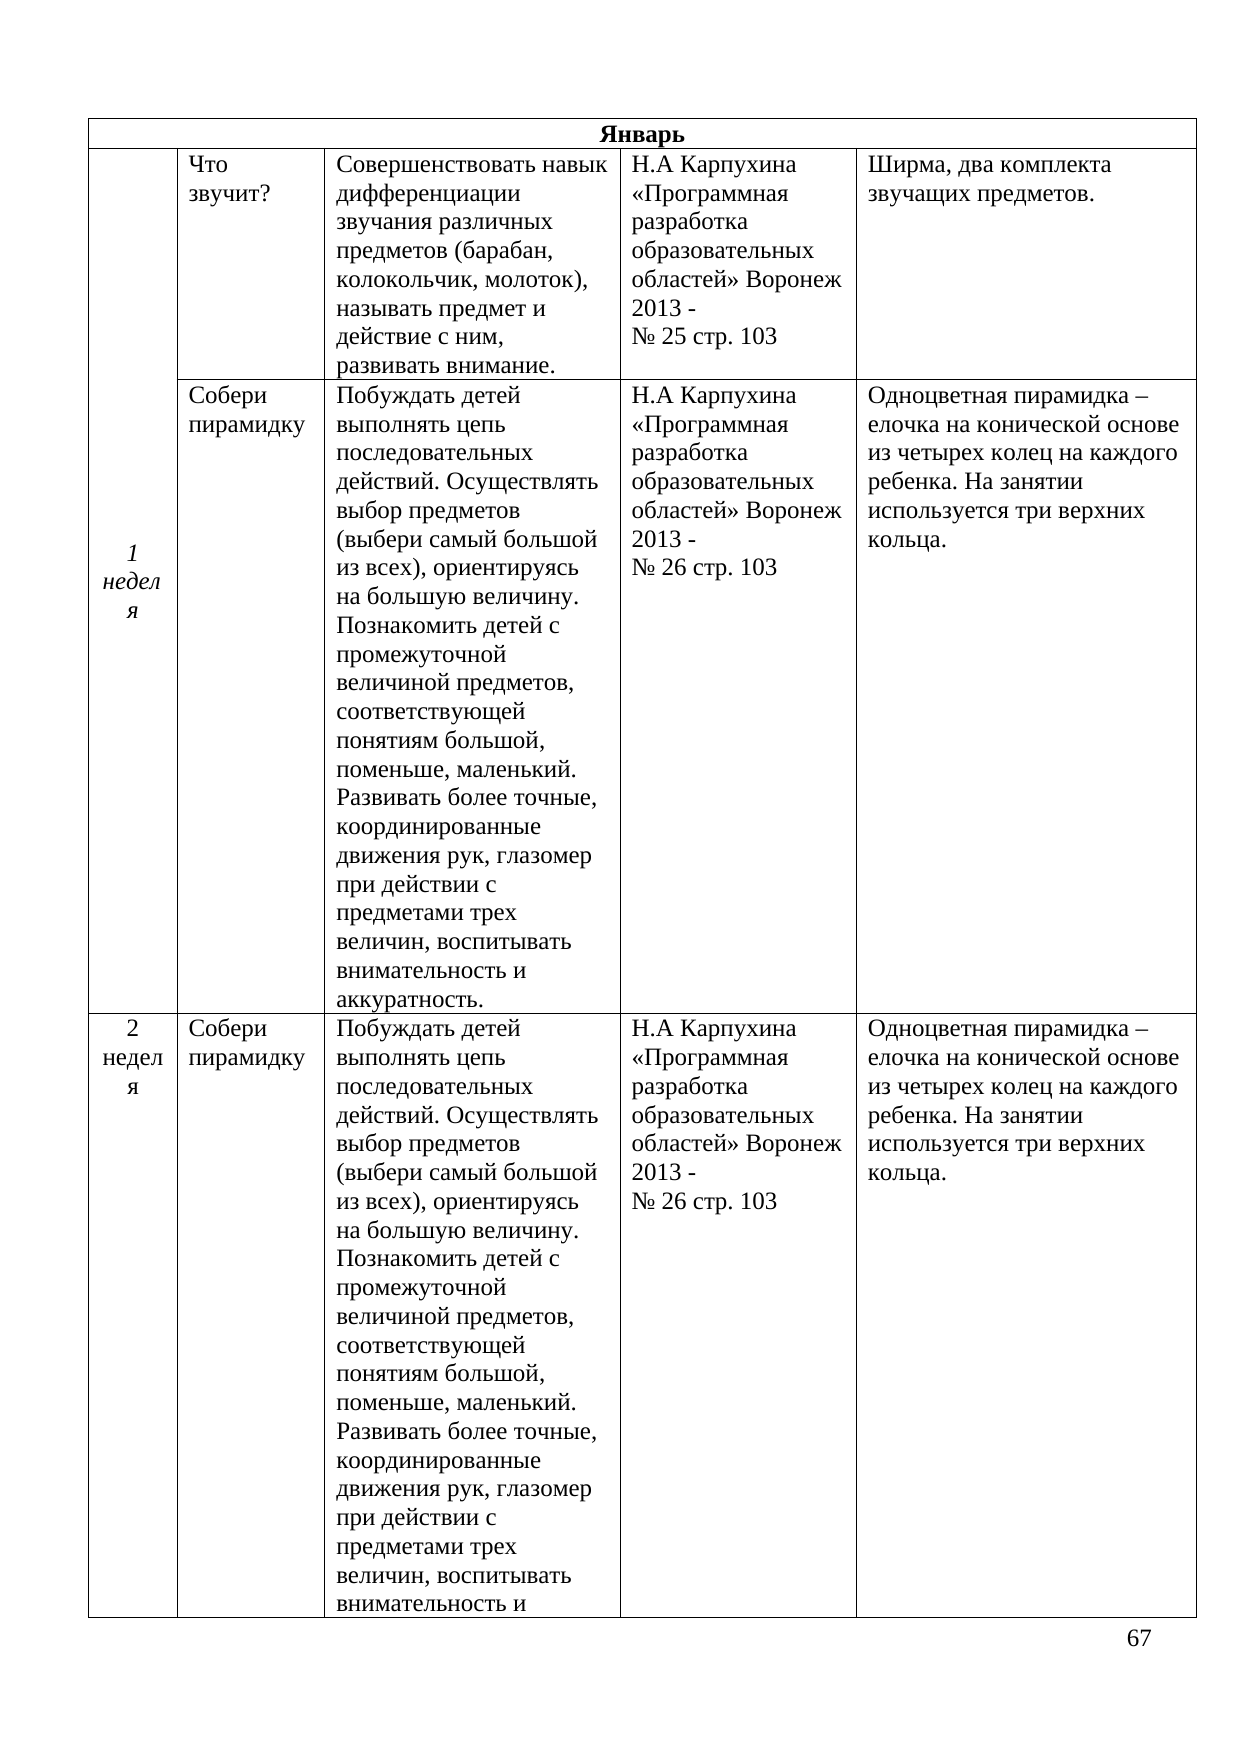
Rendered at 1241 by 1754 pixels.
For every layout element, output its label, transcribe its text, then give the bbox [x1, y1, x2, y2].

table_cell Совершенствовать навык дифференциации звучания различных предметов (барабан, колокольчик, молоток), называть предмет и действие с ним, развивать внимание. [325, 149, 620, 379]
table_cell 2 неделя [89, 1014, 177, 1617]
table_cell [325, 1014, 620, 1617]
table_cell Собери пирамидку [178, 380, 324, 1012]
table_cell Ширма, два комплекта звучащих предметов. [857, 149, 1196, 379]
table_cell Январь [89, 119, 1196, 148]
table_cell Что звучит? [178, 149, 324, 379]
table_cell Н.А Карпухина «Программная разработка образовательных областей» Воронеж 2013 - № 26 стр. 103 [621, 380, 856, 1012]
table_cell 1 неделя [89, 149, 177, 1012]
table_cell Одноцветная пирамидка – елочка на конической основе из четырех колец на каждого ребенка. На занятии используется три верхних кольца. [857, 380, 1196, 1012]
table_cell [857, 1014, 1196, 1617]
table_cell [621, 1014, 856, 1617]
table_cell Н.А Карпухина «Программная разработка образовательных областей» Воронеж 2013 - № 25 стр. 103 [621, 149, 856, 379]
table_cell Собери пирамидку [178, 1014, 324, 1617]
